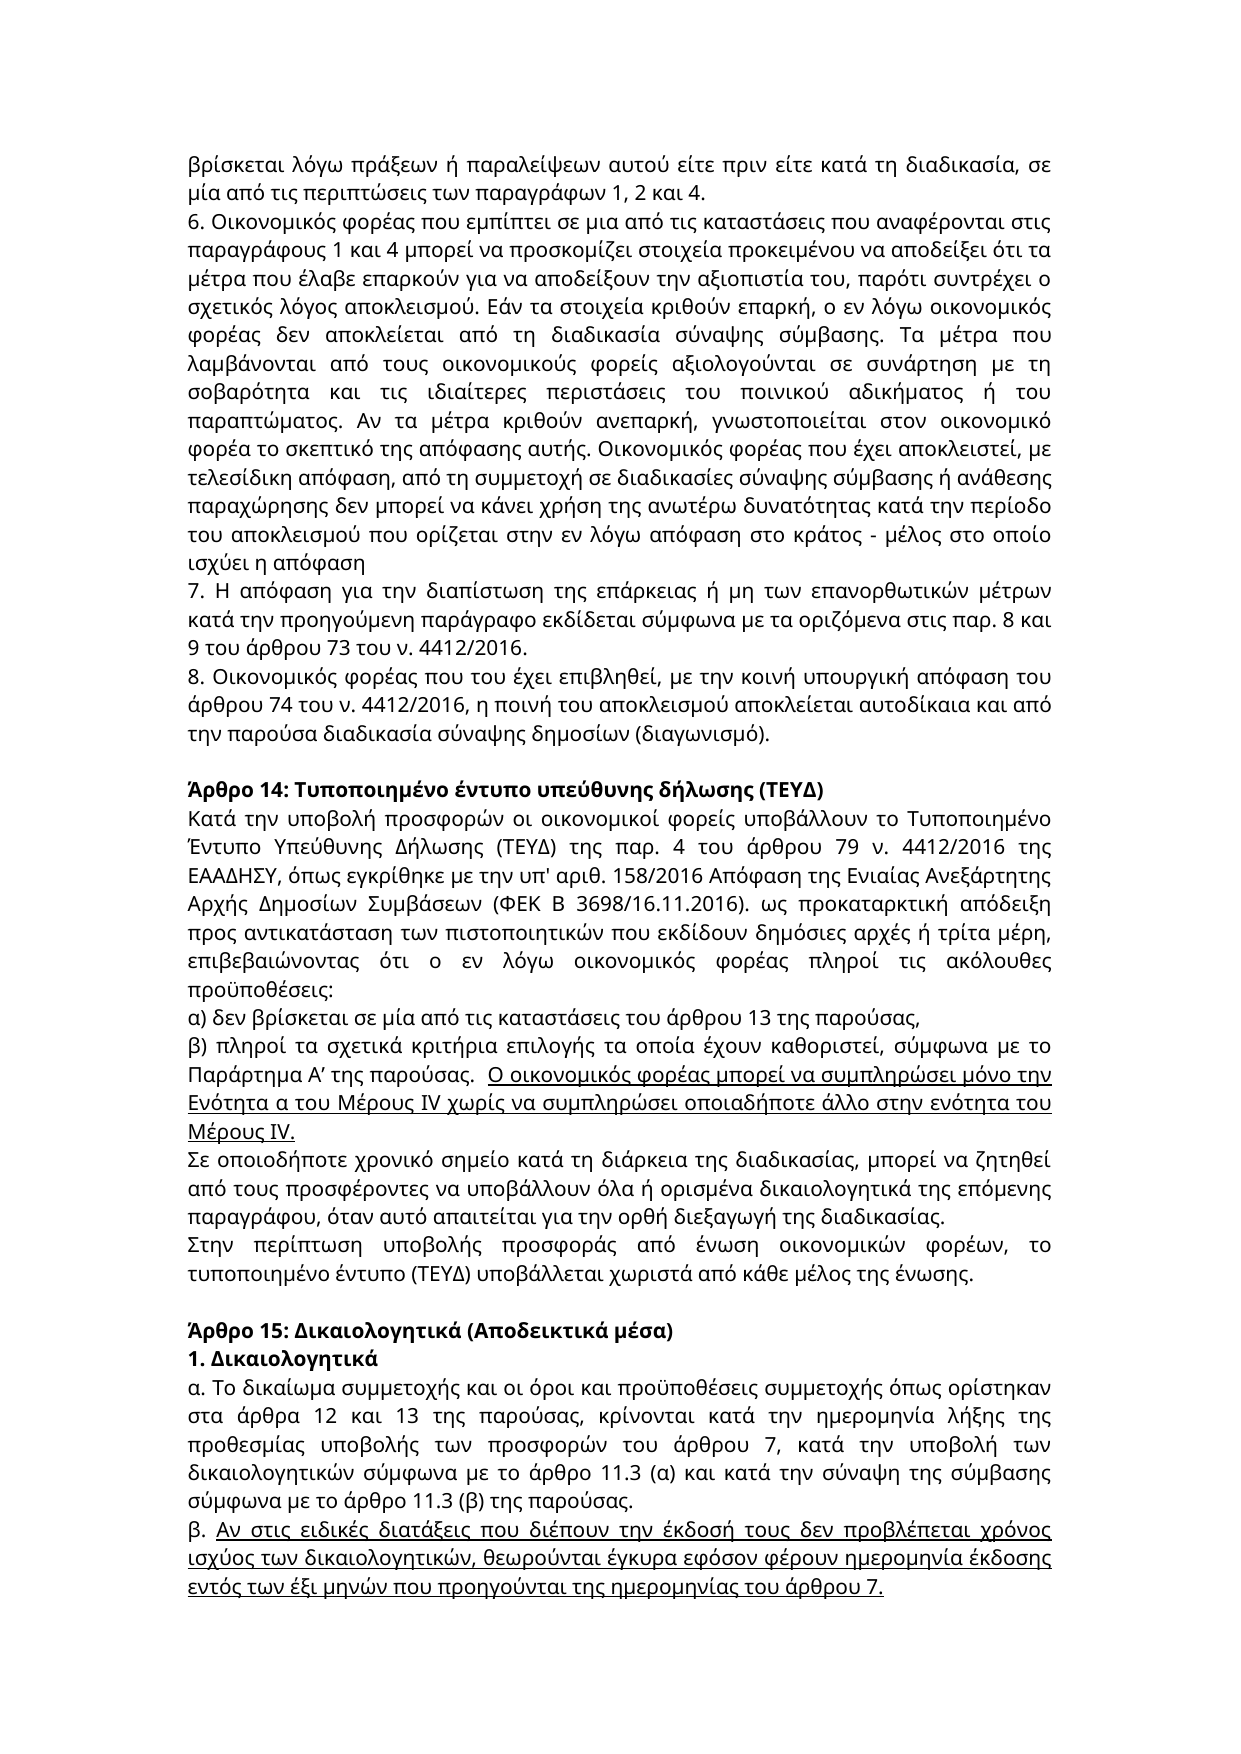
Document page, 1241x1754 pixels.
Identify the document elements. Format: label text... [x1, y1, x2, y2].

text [187, 150, 1053, 207]
text 1. Δικαιολογητικά [187, 1344, 1053, 1373]
text Άρθρο 14: Τυποποιημένο έντυπο υπεύθυνης δήλωσης (ΤΕΥΔ) [187, 776, 1053, 804]
text α. Το δικαίωμα συμμετοχής και οι όροι και προϋποθέσεις συμμετοχής όπως ορίστηκαν στα άρθρα 12 και 13 της παρούσας, κρίνονται κατά την ημερομηνία λήξης της προθεσμίας υποβολής των προσφορών του άρθρου 7, κατά την υποβολή των δικαιολογητικών σύμφωνα με το άρθρο 11.3 (α) και κατά την σύναψη της σύμβασης σύμφωνα με το άρθρο 11.3 (β) της παρούσας. [187, 1373, 1053, 1515]
text β. Αν στις ειδικές διατάξεις που διέπουν την έκδοσή τους δεν προβλέπεται χρόνος ισχύος των δικαιολογητικών, θεωρούνται έγκυρα εφόσον φέρουν ημερομηνία έκδοσης εντός των έξι μηνών που προηγούνται της ημερομηνίας του άρθρου 7. [187, 1515, 1053, 1600]
text Άρθρο 15: Δικαιολογητικά (Αποδεικτικά μέσα) [187, 1316, 1053, 1344]
text 6. Οικονομικός φορέας που εμπίπτει σε μια από τις καταστάσεις που αναφέρονται στις παραγράφους 1 και 4 μπορεί να προσκομίζει στοιχεία προκειμένου να αποδείξει ότι τα μέτρα που έλαβε επαρκούν για να αποδείξουν την αξιοπιστία του, παρότι συντρέχει ο σχετικός λόγος αποκλεισμού. Εάν τα στοιχεία κριθούν επαρκή, ο εν λόγω οικονομικός φορέας δεν αποκλείεται από τη διαδικασία σύναψης σύμβασης. Τα μέτρα που λαμβάνονται από τους οικονομικούς φορείς αξιολογούνται σε συνάρτηση με τη σοβαρότητα και τις ιδιαίτερες περιστάσεις του ποινικού αδικήματος ή του παραπτώματος. Αν τα μέτρα κριθούν ανεπαρκή, γνωστοποιείται στον οικονομικό φορέα το σκεπτικό της απόφασης αυτής. Οικονομικός φορέας που έχει αποκλειστεί, με τελεσίδικη απόφαση, από τη συμμετοχή σε διαδικασίες σύναψης σύμβασης ή ανάθεσης παραχώρησης δεν μπορεί να κάνει χρήση της ανωτέρω δυνατότητας κατά την περίοδο του αποκλεισμού που ορίζεται στην εν λόγω απόφαση στο κράτος - μέλος στο οποίο ισχύει η απόφαση [187, 207, 1053, 577]
text 8. Οικονομικός φορέας που του έχει επιβληθεί, με την κοινή υπουργική απόφαση του άρθρου 74 του ν. 4412/2016, η ποινή του αποκλεισμού αποκλείεται αυτοδίκαια και από την παρούσα διαδικασία σύναψης δημοσίων (διαγωνισμό). [187, 662, 1053, 747]
text Κατά την υποβολή προσφορών οι οικονομικοί φορείς υποβάλλουν το Τυποποιημένο Έντυπο Υπεύθυνης Δήλωσης (ΤΕΥΔ) της παρ. 4 του άρθρου 79 ν. 4412/2016 της ΕΑΑΔΗΣΥ, όπως εγκρίθηκε με την υπ' αριθ. 158/2016 Απόφαση της Ενιαίας Ανεξάρτητης Αρχής Δημοσίων Συμβάσεων (ΦΕΚ Β 3698/16.11.2016). ως προκαταρκτική απόδειξη προς αντικατάσταση των πιστοποιητικών που εκδίδουν δημόσιες αρχές ή τρίτα μέρη, επιβεβαιώνοντας ότι ο εν λόγω οικονομικός φορέας πληροί τις ακόλουθες προϋποθέσεις: [187, 804, 1053, 1003]
text Σε οποιοδήποτε χρονικό σημείο κατά τη διάρκεια της διαδικασίας, μπορεί να ζητηθεί από τους προσφέροντες να υποβάλλουν όλα ή ορισμένα δικαιολογητικά της επόμενης παραγράφου, όταν αυτό απαιτείται για την ορθή διεξαγωγή της διαδικασίας. [187, 1145, 1053, 1231]
text α) δεν βρίσκεται σε μία από τις καταστάσεις του άρθρου 13 της παρούσας, [187, 1003, 1053, 1032]
text Στην περίπτωση υποβολής προσφοράς από ένωση οικονομικών φορέων, το τυποποιημένο έντυπο (ΤΕΥΔ) υποβάλλεται χωριστά από κάθε μέλος της ένωσης. [187, 1231, 1053, 1287]
text 7. Η απόφαση για την διαπίστωση της επάρκειας ή μη των επανορθωτικών μέτρων κατά την προηγούμενη παράγραφο εκδίδεται σύμφωνα με τα οριζόμενα στις παρ. 8 και 9 του άρθρου 73 του ν. 4412/2016. [187, 577, 1053, 662]
text β) πληροί τα σχετικά κριτήρια επιλογής τα οποία έχουν καθοριστεί, σύμφωνα με το Παράρτημα Α’ της παρούσας. Ο οικονομικός φορέας μπορεί να συμπληρώσει μόνο την Ενότητα α του Mέρους IV χωρίς να συμπληρώσει οποιαδήποτε άλλο στην ενότητα του Mέρους IV. [187, 1032, 1053, 1145]
